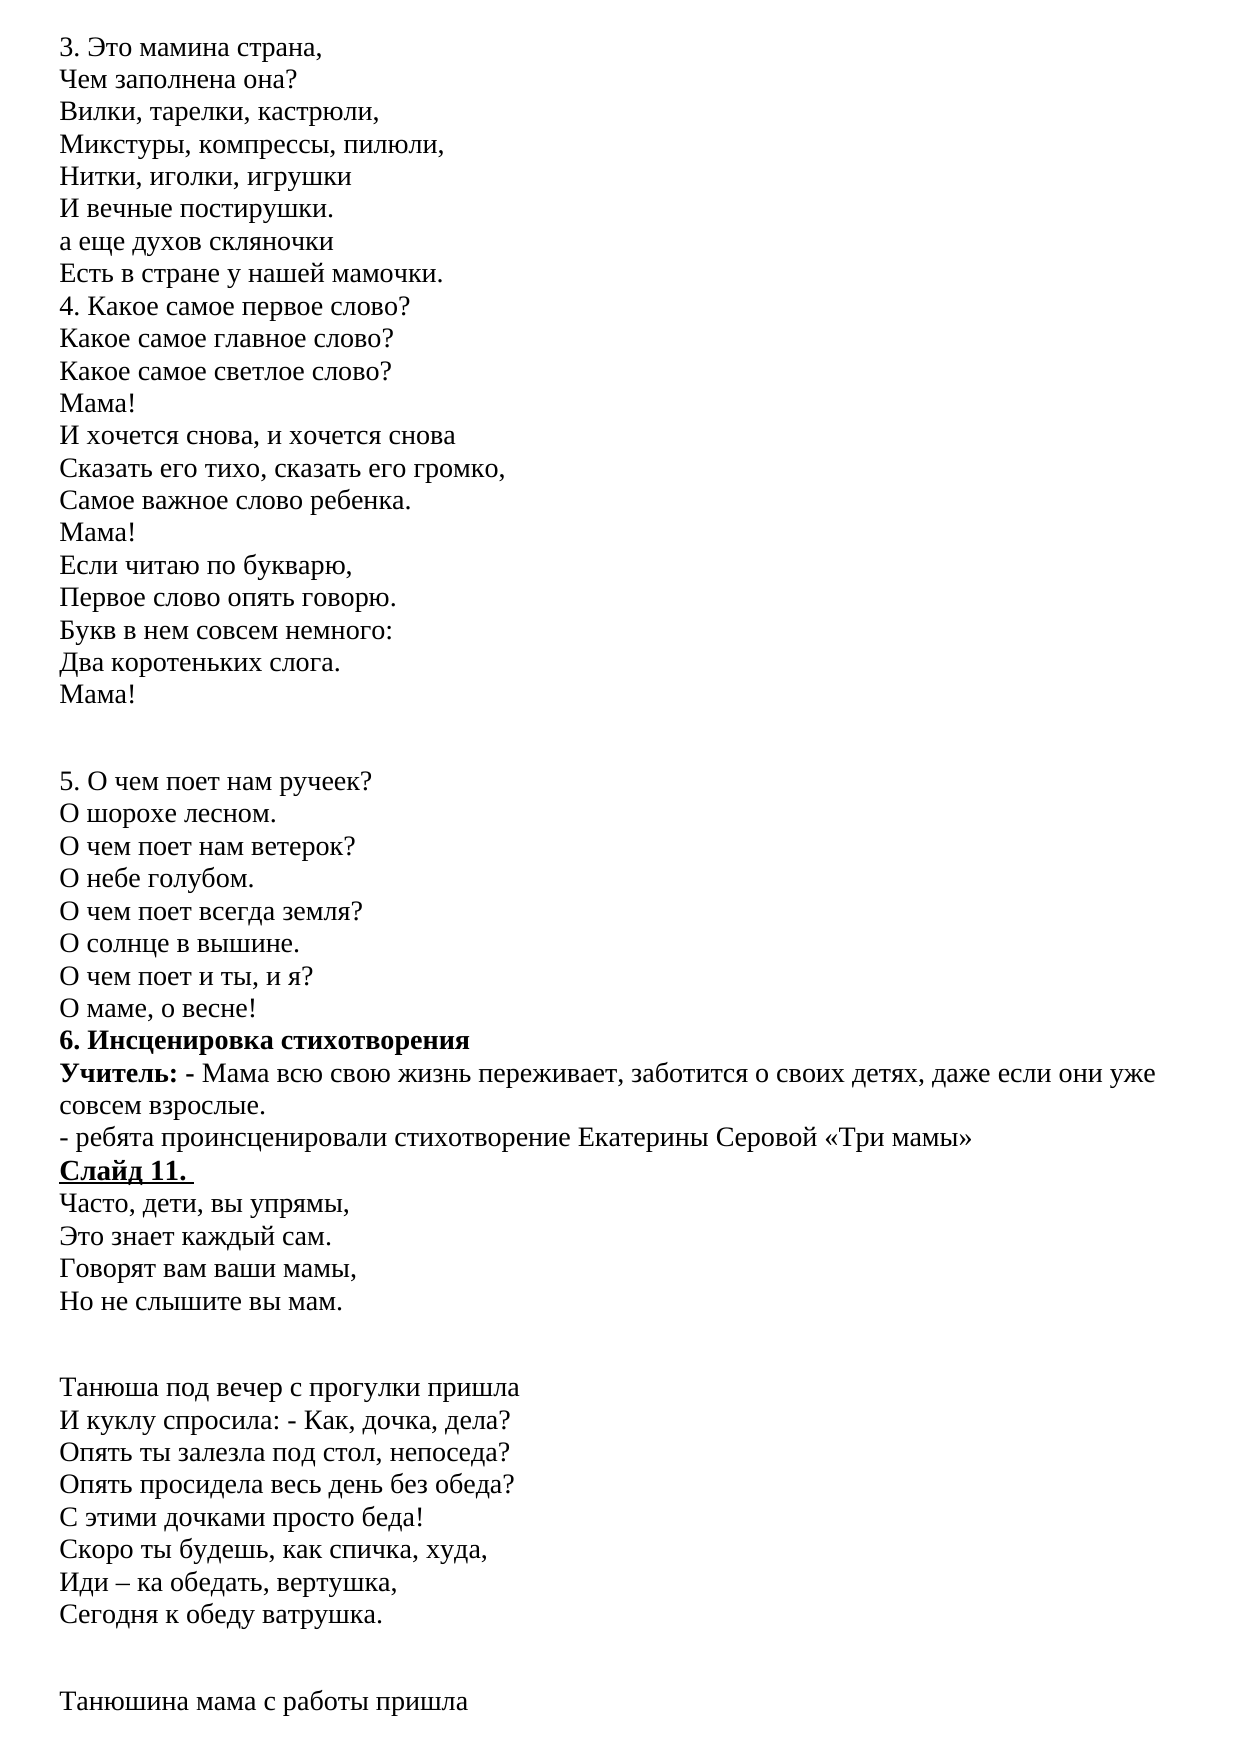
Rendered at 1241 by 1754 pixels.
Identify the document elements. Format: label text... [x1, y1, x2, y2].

text О чем поет нам ветерок? [59, 829, 1196, 861]
text Опять ты залезла под стол, непоседа? [59, 1435, 1196, 1467]
text Танюша под вечер с прогулки пришла [59, 1370, 1196, 1403]
text Мама! [59, 386, 1196, 418]
text Самое важное слово ребенка. [59, 483, 1196, 516]
text Часто, дети, вы упрямы, [59, 1186, 1196, 1219]
text О чем поет и ты, и я? [59, 958, 1196, 991]
text О шорохе лесном. [59, 797, 1196, 829]
text О маме, о весне! [59, 991, 1196, 1023]
text Сказать его тихо, сказать его громко, [59, 451, 1196, 483]
text Чем заполнена она? [59, 62, 1196, 94]
text Два коротеньких слога. [59, 645, 1196, 677]
text 4. Какое самое первое слово? [59, 289, 1196, 321]
text Нитки, иголки, игрушки [59, 159, 1196, 192]
text Микстуры, компрессы, пилюли, [59, 127, 1196, 159]
text Вилки, тарелки, кастрюли, [59, 94, 1196, 127]
text Мама! [59, 677, 1196, 710]
text а еще духов скляночки [59, 224, 1196, 256]
text Какое самое главное слово? [59, 321, 1196, 353]
text 3. Это мамина страна, [59, 29, 1196, 62]
text Говорят вам ваши мамы, [59, 1251, 1196, 1284]
text О чем поет всегда земля? [59, 894, 1196, 926]
text И хочется снова, и хочется снова [59, 418, 1196, 451]
text 6. Инсценировка стихотворения [59, 1023, 1196, 1056]
text Иди – ка обедать, вертушка, [59, 1565, 1196, 1597]
text Скоро ты будешь, как спичка, худа, [59, 1532, 1196, 1565]
text Опять просидела весь день без обеда? [59, 1467, 1196, 1500]
text Это знает каждый сам. [59, 1219, 1196, 1251]
text И вечные постирушки. [59, 192, 1196, 224]
text Если читаю по букварю, [59, 548, 1196, 580]
text - ребята проинсценировали стихотворение Екатерины Серовой «Три мамы» [59, 1121, 1196, 1153]
text Танюшина мама с работы пришла [59, 1684, 1196, 1716]
text О солнце в вышине. [59, 926, 1196, 958]
text Мама! [59, 516, 1196, 548]
text Сегодня к обеду ватрушка. [59, 1597, 1196, 1629]
text 5. О чем поет нам ручеек? [59, 764, 1196, 797]
text Но не слышите вы мам. [59, 1284, 1196, 1316]
text Есть в стране у нашей мамочки. [59, 256, 1196, 289]
text Первое слово опять говорю. [59, 580, 1196, 613]
text С этими дочками просто беда! [59, 1500, 1196, 1532]
text О небе голубом. [59, 861, 1196, 894]
text И куклу спросила: - Как, дочка, дела? [59, 1403, 1196, 1435]
text Слайд 11. [59, 1153, 1196, 1186]
text Учитель: - Мама всю свою жизнь переживает, заботится о своих детях, даже если они уже совсем взрослые. [59, 1056, 1196, 1121]
text Какое самое светлое слово? [59, 353, 1196, 386]
text Букв в нем совсем немного: [59, 613, 1196, 645]
